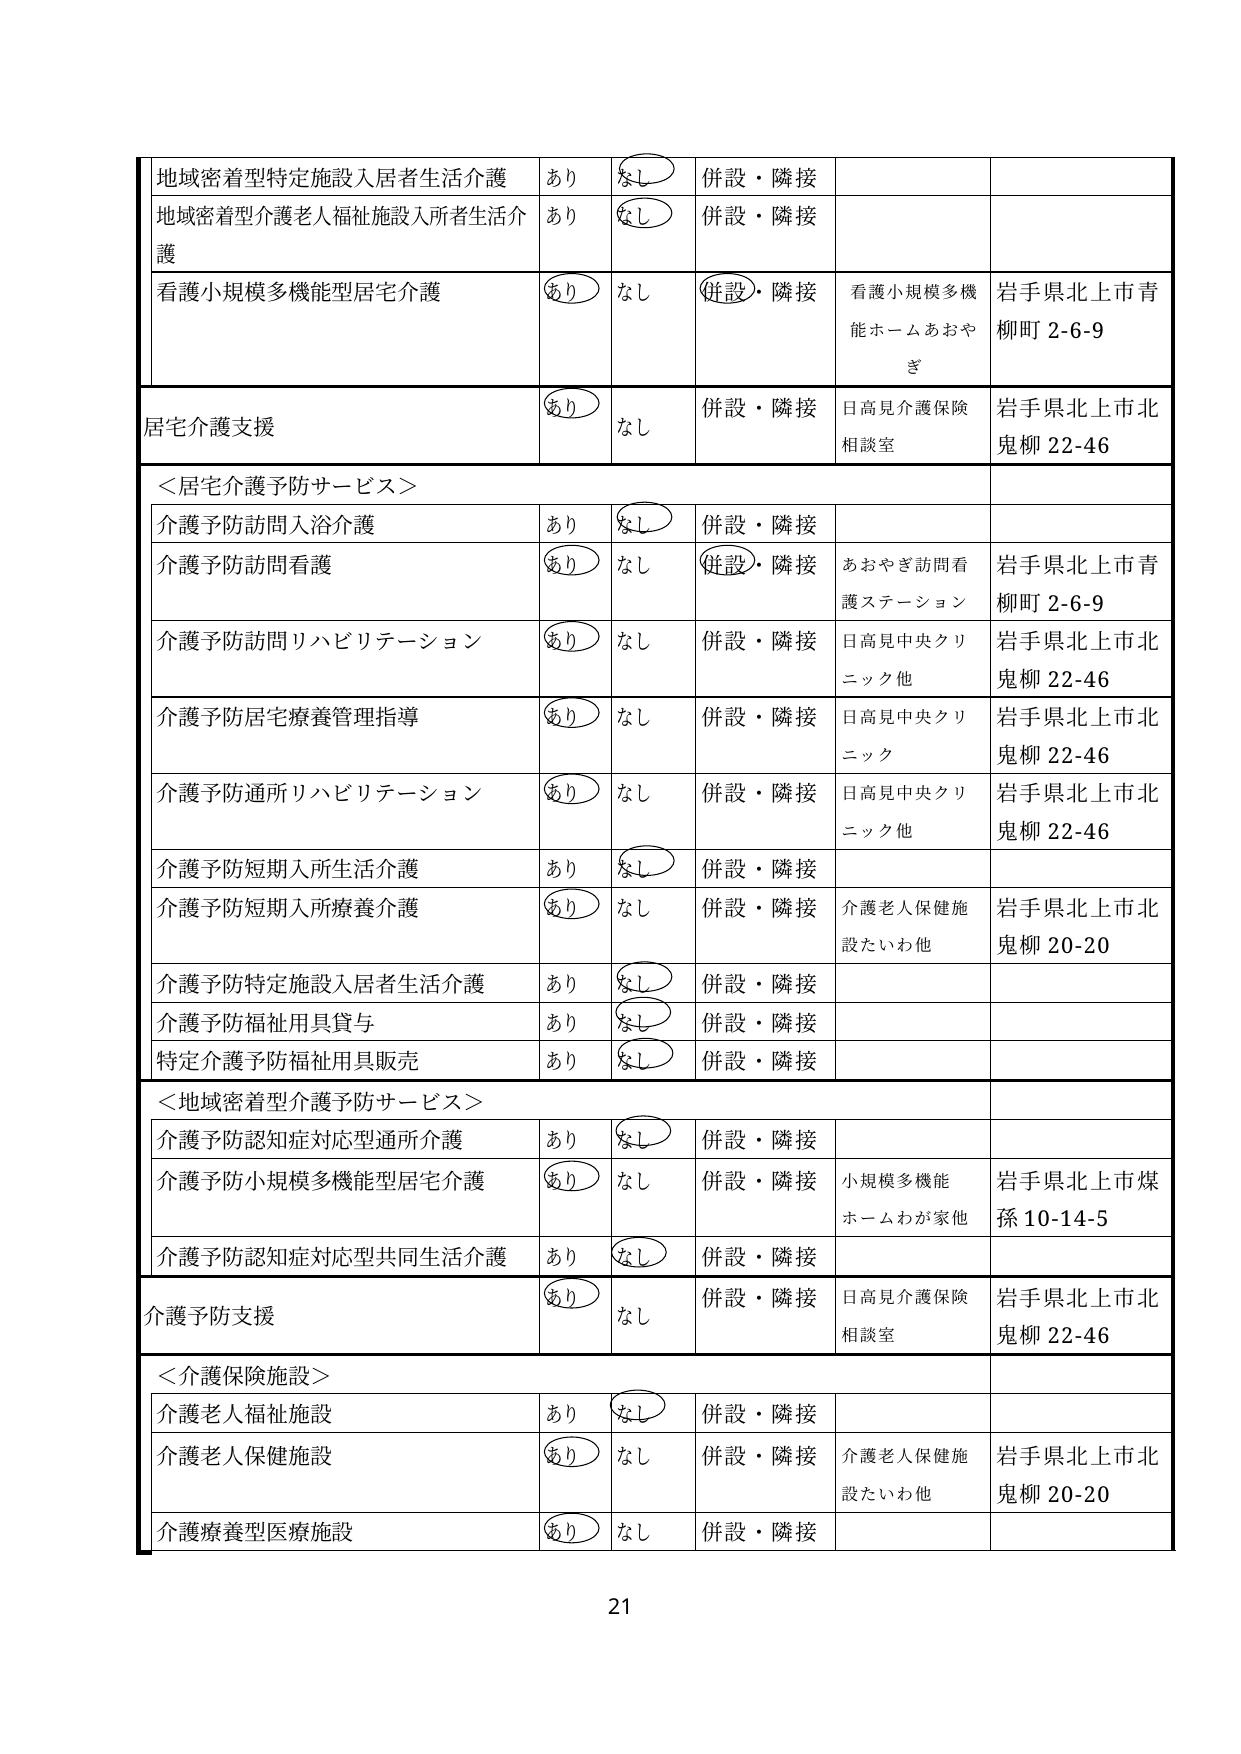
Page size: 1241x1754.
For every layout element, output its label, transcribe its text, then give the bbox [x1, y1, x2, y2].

table_cell なし [612, 621, 695, 696]
table_cell [991, 505, 1171, 542]
table_cell [991, 1394, 1171, 1432]
table_cell なし [612, 964, 695, 1002]
table_cell 介護老人保健施設たいわ他 [836, 888, 990, 963]
table_cell 介護予防小規模多機能型居宅介護 [152, 1159, 539, 1236]
table_cell ＜居宅介護予防サービス＞ [151, 466, 990, 504]
table_cell 併設・隣接 [696, 1433, 835, 1512]
table_cell [836, 1041, 990, 1079]
table_cell 岩手県北上市青柳町2-6-9 [991, 543, 1171, 620]
table_cell 介護予防通所リハビリテーション [152, 774, 539, 848]
table_cell [141, 504, 151, 1079]
table_cell 介護予防訪問看護 [152, 543, 539, 620]
table_cell 介護予防訪問入浴介護 [152, 505, 539, 542]
table_cell あり [540, 158, 611, 195]
table_cell あり [540, 1513, 611, 1550]
table_cell 併設・隣接 [696, 1041, 835, 1079]
table_cell [991, 1356, 1171, 1393]
table_cell 介護予防訪問リハビリテーション [152, 621, 539, 696]
table_cell [141, 1393, 151, 1550]
table_cell なし [612, 1513, 695, 1550]
table_cell なし [612, 543, 695, 620]
table_cell あり [540, 1394, 611, 1432]
table_cell 特定介護予防福祉用具販売 [152, 1041, 539, 1079]
table_cell 併設・隣接 [696, 1237, 835, 1274]
table_cell 岩手県北上市青柳町2-6-9 [991, 273, 1171, 385]
table_cell あり [540, 505, 611, 542]
table_cell 日高見介護保険相談室 [836, 388, 990, 463]
table_cell なし [612, 1394, 695, 1432]
table_cell なし [612, 196, 695, 271]
table_cell [141, 466, 151, 504]
table_cell [141, 1356, 151, 1393]
table_cell 介護予防居宅療養管理指導 [152, 698, 539, 772]
table_cell あり [540, 888, 611, 963]
table_cell なし [612, 888, 695, 963]
table_cell 介護予防短期入所生活介護 [152, 850, 539, 887]
table_cell [991, 1082, 1171, 1119]
table_cell あり [540, 850, 611, 887]
table_cell 介護療養型医療施設 [152, 1513, 539, 1550]
table_cell 日高見中央クリニック他 [836, 774, 990, 848]
table_cell [836, 196, 990, 271]
table_cell あり [540, 621, 611, 696]
table_cell 岩手県北上市北鬼柳22-46 [991, 388, 1171, 463]
table_cell 岩手県北上市北鬼柳22-46 [991, 621, 1171, 696]
table_cell [991, 1513, 1171, 1550]
table_cell 日高見介護保険相談室 [836, 1278, 990, 1353]
table_cell なし [612, 505, 695, 542]
table_cell なし [612, 273, 695, 385]
table_cell あり [540, 964, 611, 1002]
table_cell なし [612, 388, 695, 463]
table_cell ＜地域密着型介護予防サービス＞ [151, 1082, 990, 1119]
table_cell 岩手県北上市北鬼柳20-20 [991, 888, 1171, 963]
table_cell [991, 158, 1171, 195]
table_cell なし [612, 1433, 695, 1512]
table_cell [991, 466, 1171, 504]
table_cell 岩手県北上市北鬼柳20-20 [991, 1433, 1171, 1512]
table_cell 併設・隣接 [696, 698, 835, 772]
table_cell 介護老人保健施設 [152, 1433, 539, 1512]
table_cell 併設・隣接 [696, 850, 835, 887]
table_cell あり [540, 774, 611, 848]
table_cell 介護老人福祉施設 [152, 1394, 539, 1432]
table_cell [836, 1513, 990, 1550]
table_cell 介護予防支援 [141, 1278, 539, 1353]
table_cell 併設・隣接 [696, 543, 835, 620]
table_cell あり [540, 1433, 611, 1512]
table_cell なし [612, 774, 695, 848]
table_cell 介護予防特定施設入居者生活介護 [152, 964, 539, 1002]
table_cell なし [612, 1120, 695, 1158]
table_cell 地域密着型特定施設入居者生活介護 [152, 158, 539, 195]
table_cell 看護小規模多機能ホームあおやぎ [836, 273, 990, 385]
table_cell [991, 1237, 1171, 1274]
table_cell 併設・隣接 [696, 1159, 835, 1236]
table_cell 併設・隣接 [696, 774, 835, 848]
table_cell なし [612, 1041, 695, 1079]
table_cell なし [612, 1237, 695, 1274]
table_cell [836, 964, 990, 1002]
table_cell 併設・隣接 [696, 505, 835, 542]
table_cell 併設・隣接 [696, 1278, 835, 1353]
table_cell [836, 1003, 990, 1040]
table_cell 看護小規模多機能型居宅介護 [152, 273, 539, 385]
table_cell 岩手県北上市北鬼柳22-46 [991, 1278, 1171, 1353]
table_cell 岩手県北上市北鬼柳22-46 [991, 774, 1171, 848]
table_cell 日高見中央クリニック他 [836, 621, 990, 696]
table_cell [991, 850, 1171, 887]
table_cell 併設・隣接 [696, 1394, 835, 1432]
table_cell 併設・隣接 [696, 273, 835, 385]
table_cell あり [540, 273, 611, 385]
table_cell 併設・隣接 [696, 621, 835, 696]
table_cell 併設・隣接 [696, 1513, 835, 1550]
table_cell あおやぎ訪問看護ステーション [836, 543, 990, 620]
table_cell [991, 964, 1171, 1002]
table_cell [836, 1237, 990, 1274]
table_cell あり [540, 1041, 611, 1079]
table_cell あり [540, 196, 611, 271]
table_cell あり [540, 1237, 611, 1274]
table_cell あり [540, 1278, 611, 1353]
table_cell あり [540, 543, 611, 620]
table_cell あり [540, 1003, 611, 1040]
table_cell 併設・隣接 [696, 964, 835, 1002]
table_cell 小規模多機能ホームわが家他 [836, 1159, 990, 1236]
table_cell [991, 196, 1171, 271]
table_cell なし [612, 1278, 695, 1353]
table_cell 併設・隣接 [696, 158, 835, 195]
table_cell 併設・隣接 [696, 1003, 835, 1040]
table_cell 地域密着型介護老人福祉施設入所者生活介護 [152, 196, 539, 271]
table_cell [141, 1119, 151, 1274]
table_cell なし [612, 158, 695, 195]
table_cell 併設・隣接 [696, 196, 835, 271]
table_cell あり [540, 1120, 611, 1158]
table_cell なし [612, 1159, 695, 1236]
table_cell 居宅介護支援 [141, 388, 539, 463]
table_cell 併設・隣接 [696, 1120, 835, 1158]
table_cell なし [612, 1003, 695, 1040]
table_cell [991, 1003, 1171, 1040]
table_cell なし [612, 850, 695, 887]
table_cell 日高見中央クリニック [836, 698, 990, 772]
table_cell [836, 1120, 990, 1158]
table_cell [836, 505, 990, 542]
table_cell 介護予防認知症対応型共同生活介護 [152, 1237, 539, 1274]
table_cell ＜介護保険施設＞ [151, 1356, 990, 1393]
table_cell 岩手県北上市北鬼柳22-46 [991, 698, 1171, 772]
table_cell 岩手県北上市煤孫10-14-5 [991, 1159, 1171, 1236]
table_cell なし [612, 698, 695, 772]
table_cell [836, 158, 990, 195]
table_cell 併設・隣接 [696, 388, 835, 463]
table_cell あり [540, 1159, 611, 1236]
table_cell [836, 850, 990, 887]
table_cell 介護老人保健施設たいわ他 [836, 1433, 990, 1512]
table_cell 併設・隣接 [696, 888, 835, 963]
table_cell 介護予防認知症対応型通所介護 [152, 1120, 539, 1158]
table_cell [141, 1082, 151, 1119]
table_cell 介護予防短期入所療養介護 [152, 888, 539, 963]
table_cell 介護予防福祉用具貸与 [152, 1003, 539, 1040]
table_cell あり [540, 388, 611, 463]
table_cell [836, 1394, 990, 1432]
table_cell [991, 1120, 1171, 1158]
table_cell [991, 1041, 1171, 1079]
table_cell あり [540, 698, 611, 772]
